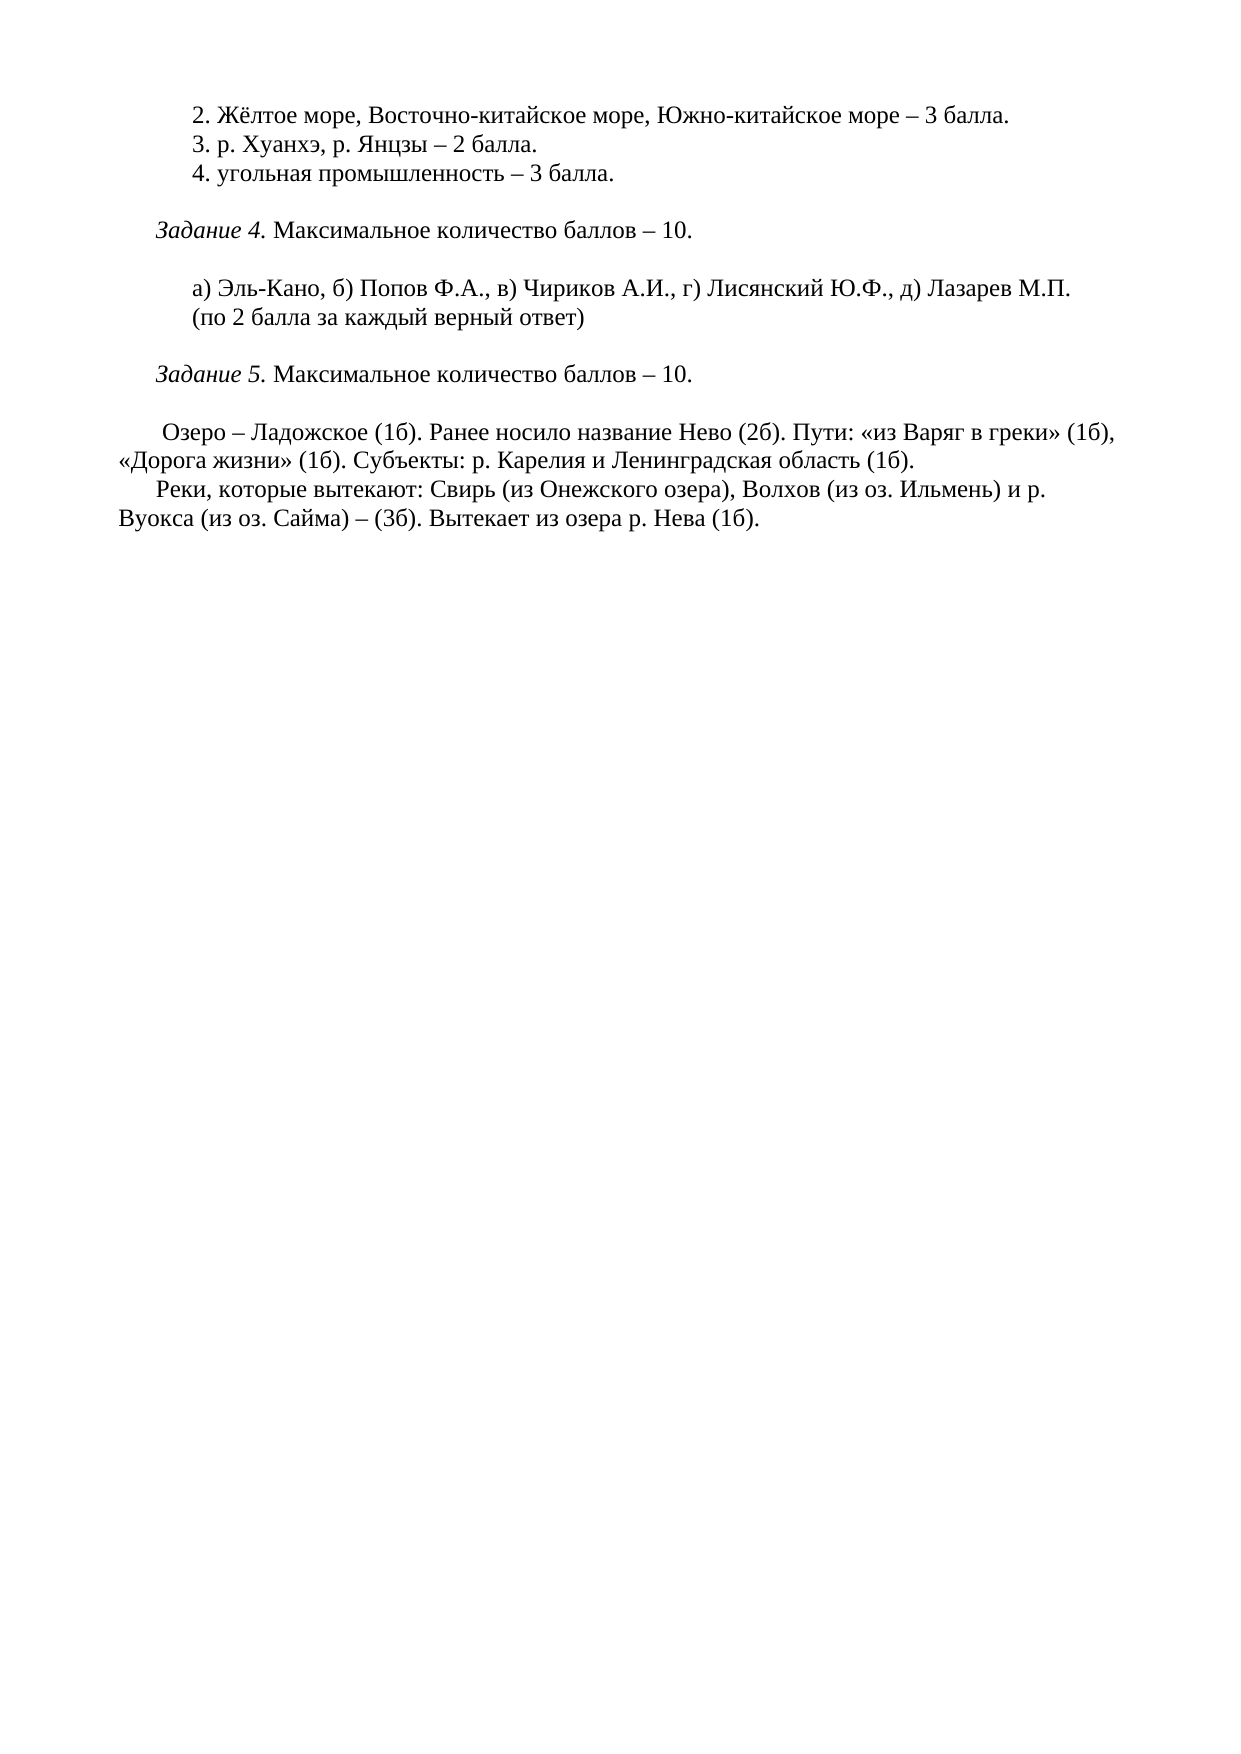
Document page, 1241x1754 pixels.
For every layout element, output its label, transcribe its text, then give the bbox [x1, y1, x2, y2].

text 2. Жёлтое море, Восточно-китайское море, Южно-китайское море – 3 балла. [156, 100, 1122, 129]
text Задание 5. Максимальное количество баллов – 10. [118, 359, 1122, 388]
text (по 2 балла за каждый верный ответ) [156, 302, 1122, 330]
text Реки, которые вытекают: Свирь (из Онежского озера), Волхов (из оз. Ильмень) и р. Вуокса (из оз. Сайма) – (3б). Вытекает из озера р. Нева (1б). [118, 474, 1122, 532]
text а) Эль-Кано, б) Попов Ф.А., в) Чириков А.И., г) Лисянский Ю.Ф., д) Лазарев М.П. [156, 273, 1122, 302]
text 3. р. Хуанхэ, р. Янцзы – 2 балла. [156, 129, 1122, 158]
text Задание 4. Максимальное количество баллов – 10. [118, 215, 1122, 244]
text Озеро – Ладожское (1б). Ранее носило название Нево (2б). Пути: «из Варяг в греки» (1б), «Дорога жизни» (1б). Субъекты: р. Карелия и Ленинградская область (1б). [118, 417, 1122, 474]
text 4. угольная промышленность – 3 балла. [156, 158, 1122, 187]
